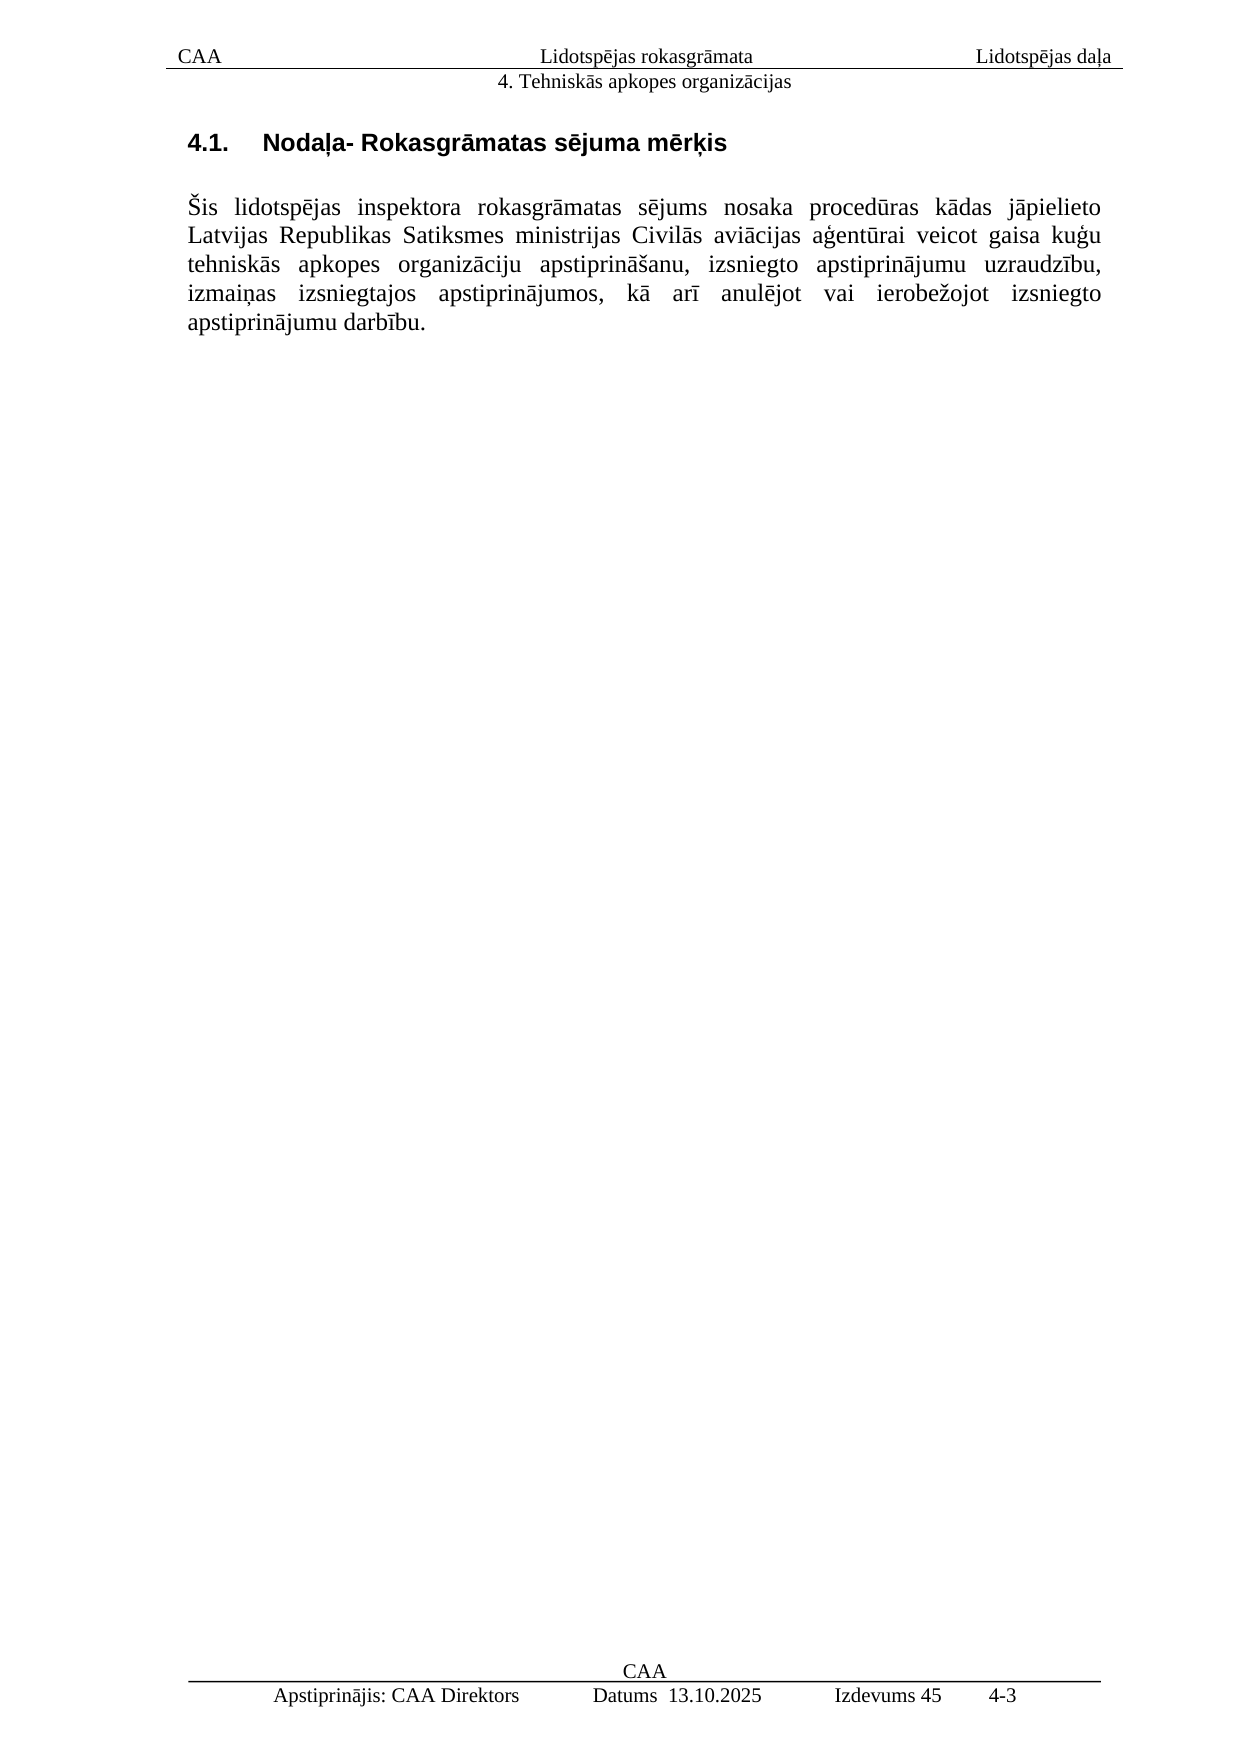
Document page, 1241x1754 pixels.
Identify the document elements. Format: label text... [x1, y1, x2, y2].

subtitle Nodaļa- Rokasgrāmatas sējuma mērķis [187, 128, 1102, 157]
text Šis lidotspējas inspektora rokasgrāmatas sējums nosaka procedūras kādas jāpielieto Latvijas Republikas Satiksmes ministrijas Civilās aviācijas aģentūrai veicot gaisa kuģu tehniskās apkopes organizāciju apstiprināšanu, izsniegto apstiprinājumu uzraudzību, izmaiņas izsniegtajos apstiprinājumos, kā arī anulējot vai ierobežojot izsniegto apstiprinājumu darbību. [187, 192, 1102, 336]
